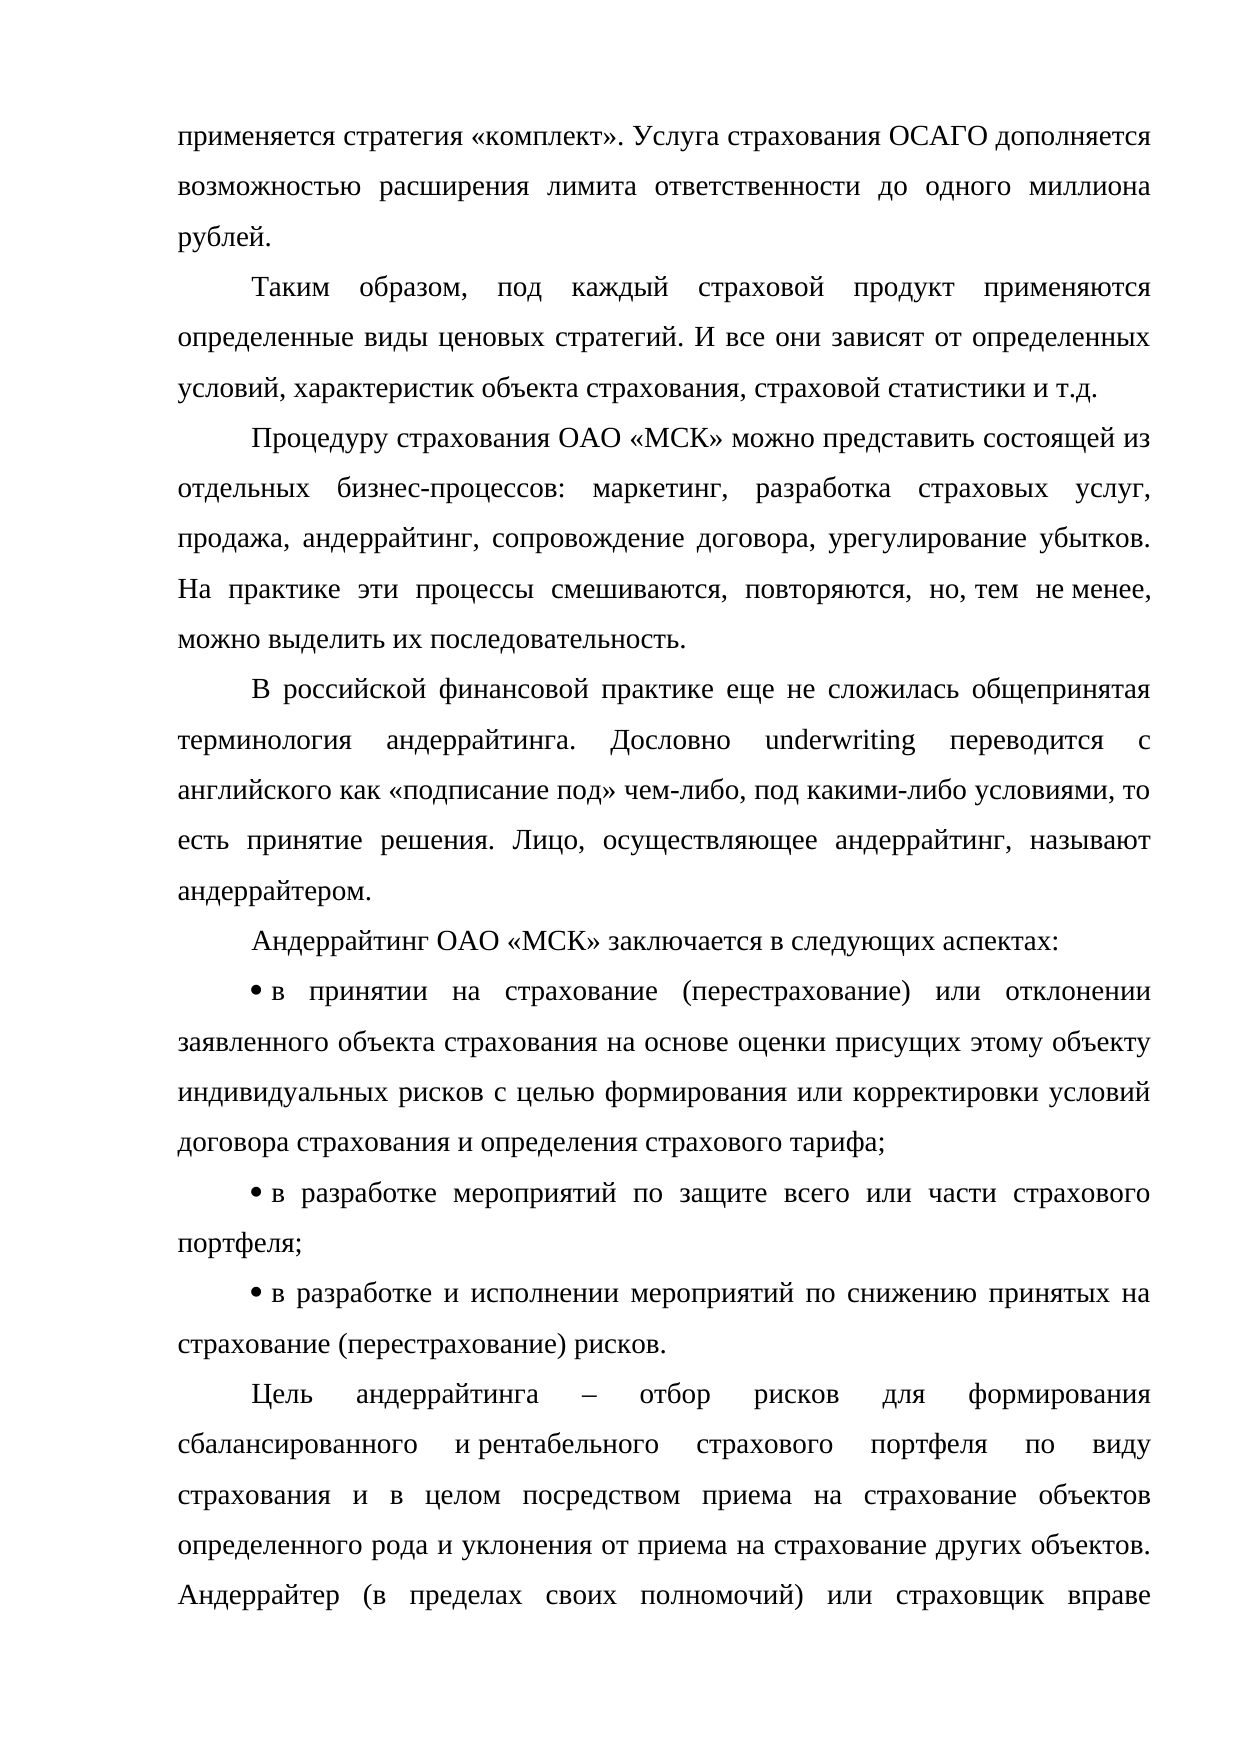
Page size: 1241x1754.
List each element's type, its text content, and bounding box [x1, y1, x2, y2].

list в разработке и исполнении мероприятий по снижению принятых на страхование (перестрахование) рисков. [177, 1276, 1152, 1359]
text В российской финансовой практике еще не сложилась общепринятая терминология андеррайтинга. Дословно underwriting переводится с английского как «подписание под» чем-либо, под какими-либо условиями, то есть принятие решения. Лицо, осуществляющее андеррайтинг, называют андеррайтером. [177, 672, 1152, 906]
text Процедуру страхования ОАО «МСК» можно представить состоящей из отдельных бизнес-процессов: маркетинг, разработка страховых услуг, продажа, андеррайтинг, сопровождение договора, урегулирование убытков. На практике эти процессы смешиваются, повторяются, но, тем не менее, можно выделить их последовательность. [177, 420, 1152, 655]
list в разработке мероприятий по защите всего или части страхового портфеля; [177, 1175, 1152, 1259]
text Андеррайтинг ОАО «МСК» заключается в следующих аспектах: [177, 923, 1152, 957]
text Таким образом, под каждый страховой продукт применяются определенные виды ценовых стратегий. И все они зависят от определенных условий, характеристик объекта страхования, страховой статистики и т.д. [177, 269, 1152, 403]
list в принятии на страхование (перестрахование) или отклонении заявленного объекта страхования на основе оценки присущих этому объекту индивидуальных рисков с целью формирования или корректировки условий договора страхования и определения страхового тарифа; [177, 973, 1152, 1158]
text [177, 1376, 1152, 1611]
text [177, 118, 1152, 252]
